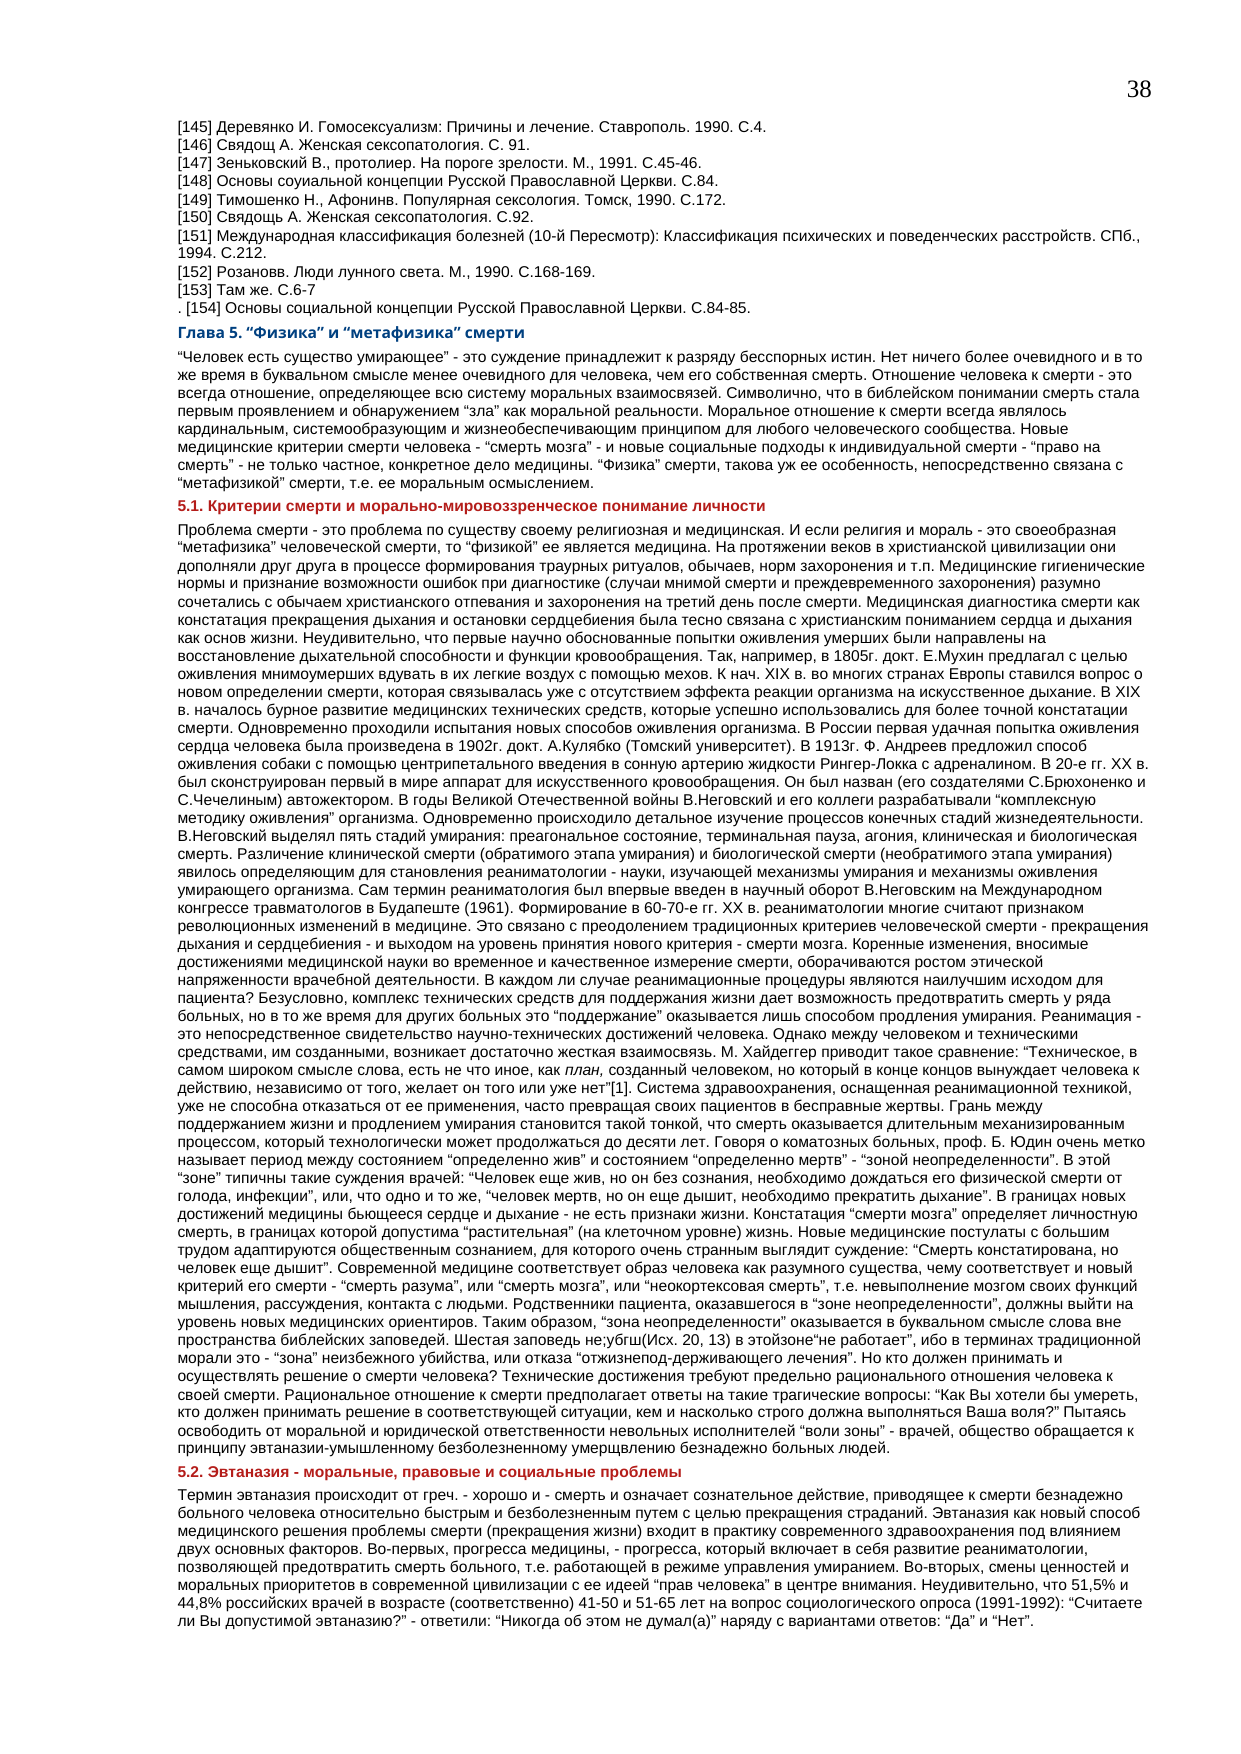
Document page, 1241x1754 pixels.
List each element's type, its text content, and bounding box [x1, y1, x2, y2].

text Глава 5. “Физика” и “метафизика” смерти [177, 321, 1152, 343]
text Проблема смерти - это проблема по существу своему религиозная и медицинская. И если религия и мораль - это своеобразная “метафизика” человеческой смерти, то “физикой” ее является медицина. На протяжении веков в христианской цивилизации они дополняли друг друга в процессе формирования траурных ритуалов, обычаев, норм захоронения и т.п. Медицинские гигиенические нормы и признание возможности ошибок при диагностике (случаи мнимой смерти и преждевременного захоронения) разумно сочетались с обычаем христианского отпевания и захоронения на третий день после смерти. Медицинская диагностика смерти как констатация прекращения дыхания и остановки сердцебиения была тесно связана с христианским пониманием сердца и дыхания как основ жизни. Неудивительно, что первые научно обоснованные попытки оживления умерших были направлены на восстановление дыхательной способности и функции кровообращения. Так, например, в 1805г. докт. Е.Мухин предлагал с целью оживления мнимоумерших вдувать в их легкие воздух с помощью мехов. К нач. XIX в. во многих странах Европы ставился вопрос о новом определении смерти, которая связывалась уже с отсутствием эффекта реакции организма на искусственное дыхание. В XIX в. началось бурное развитие медицинских технических средств, которые успешно использовались для более точной констатации смерти. Одновременно проходили испытания новых способов оживления организма. В России первая удачная попытка оживления сердца человека была произведена в 1902г. докт. А.Кулябко (Томский университет). В 1913г. Ф. Андреев предложил способ оживления собаки с помощью центрипетального введения в сонную артерию жидкости Рингер-Локка с адреналином. В 20-е гг. XX в. был сконструирован первый в мире аппарат для искусственного кровообращения. Он был назван (его создателями С.Брюхоненко и С.Чечелиным) автожектором. В годы Великой Отечественной войны В.Неговский и его коллеги разрабатывали “комплексную методику оживления” организма. Одновременно происходило детальное изучение процессов конечных стадий жизнедеятельности. В.Неговский выделял пять стадий умирания: преагональное состояние, терминальная пауза, агония, клиническая и биологическая смерть. Различение клинической смерти (обратимого этапа умирания) и биологической смерти (необратимого этапа умирания) явилось определяющим для становления реаниматологии - науки, изучающей механизмы умирания и механизмы оживления умирающего организма. Сам термин реаниматология был впервые введен в научный оборот В.Неговским на Международном конгрессе травматологов в Будапеште (1961). Формирование в 60-70-е гг. XX в. реаниматологии многие считают признаком революционных изменений в медицине. Это связано с преодолением традиционных критериев человеческой смерти - прекращения дыхания и сердцебиения - и выходом на уровень принятия нового критерия - смерти мозга. Коренные изменения, вносимые достижениями медицинской науки во временное и качественное измерение смерти, оборачиваются ростом этической напряженности врачебной деятельности. В каждом ли случае реанимационные процедуры являются наилучшим исходом для пациента? Безусловно, комплекс технических средств для поддержания жизни дает возможность предотвратить смерть у ряда больных, но в то же время для других больных это “поддержание” оказывается лишь способом продления умирания. Реанимация - это непосредственное свидетельство научно-технических достижений человека. Однако между человеком и техническими средствами, им созданными, возникает достаточно жесткая взаимосвязь. М. Хайдеггер приводит такое сравнение: “Техническое, в самом широком смысле слова, есть не что иное, как план, созданный человеком, но который в конце концов вынуждает человека к действию, независимо от того, желает он того или уже нет”[1]. Система здравоохранения, оснащенная реанимационной техникой, уже не способна отказаться от ее применения, часто превращая своих пациентов в бесправные жертвы. Грань между поддержанием жизни и продлением умирания становится такой тонкой, что смерть оказывается длительным механизированным процессом, который технологически может продолжаться до десяти лет. Говоря о коматозных больных, проф. Б. Юдин очень метко называет период между состоянием “определенно жив” и состоянием “определенно мертв” - “зоной неопределенности”. В этой “зоне” типичны такие суждения врачей: “Человек еще жив, но он без сознания, необходимо дождаться его физической смерти от голода, инфекции”, или, что одно и то же, “человек мертв, но он еще дышит, необходимо прекратить дыхание”. В границах новых достижений медицины бьющееся сердце и дыхание - не есть признаки жизни. Констатация “смерти мозга” определяет личностную смерть, в границах которой допустима “растительная” (на клеточном уровне) жизнь. Новые медицинские постулаты с большим трудом адаптируются общественным сознанием, для которого очень странным выглядит суждение: “Смерть констатирована, но человек еще дышит”. Современной медицине соответствует образ человека как разумного существа, чему соответствует и новый критерий его смерти - “смерть разума”, или “смерть мозга”, или “неокортексовая смерть”, т.е. невыполнение мозгом своих функций мышления, рассуждения, контакта с людьми. Родственники пациента, оказавшегося в “зоне неопределенности”, должны выйти на уровень новых медицинских ориентиров. Таким образом, “зона неопределенности” оказывается в буквальном смысле слова вне пространства библейских заповедей. Шестая заповедь не;убгш(Исх. 20, 13) в этойзоне“не работает”, ибо в терминах традиционной морали это - “зона” неизбежного убийства, или отказа “отжизнепод-держивающего лечения”. Но кто должен принимать и осуществлять решение о смерти человека? Технические достижения требуют предельно рационального отношения человека к своей смерти. Рациональное отношение к смерти предполагает ответы на такие трагические вопросы: “Как Вы хотели бы умереть, кто должен принимать решение в соответствующей ситуации, кем и насколько строго должна выполняться Ваша воля?” Пытаясь освободить от моральной и юридической ответственности невольных исполнителей “воли зоны” - врачей, общество обращается к принципу эвтаназии-умышленному безболезненному умерщвлению безнадежно больных людей. [177, 520, 1152, 1457]
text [177, 1486, 1152, 1630]
text 5.2. Эвтаназия - моральные, правовые и социальные проблемы [177, 1462, 1152, 1480]
text “Человек есть существо умирающее” - это суждение принадлежит к разряду бесспорных истин. Нет ничего более очевидного и в то же время в буквальном смысле менее очевидного для человека, чем его собственная смерть. Отношение человека к смерти - это всегда отношение, определяющее всю систему моральных взаимосвязей. Символично, что в библейском понимании смерть стала первым проявлением и обнаружением “зла” как моральной реальности. Моральное отношение к смерти всегда являлось кардинальным, системообразующим и жизнеобеспечивающим принципом для любого человеческого сообщества. Новые медицинские критерии смерти человека - “смерть мозга” - и новые социальные подходы к индивидуальной смерти - “право на смерть” - не только частное, конкретное дело медицины. “Физика” смерти, такова уж ее особенность, непосредственно связана с “метафизикой” смерти, т.е. ее моральным осмыслением. [177, 348, 1152, 492]
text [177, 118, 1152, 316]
text 5.1. Критерии смерти и морально-мировоззренческое понимание личности [177, 497, 1152, 515]
